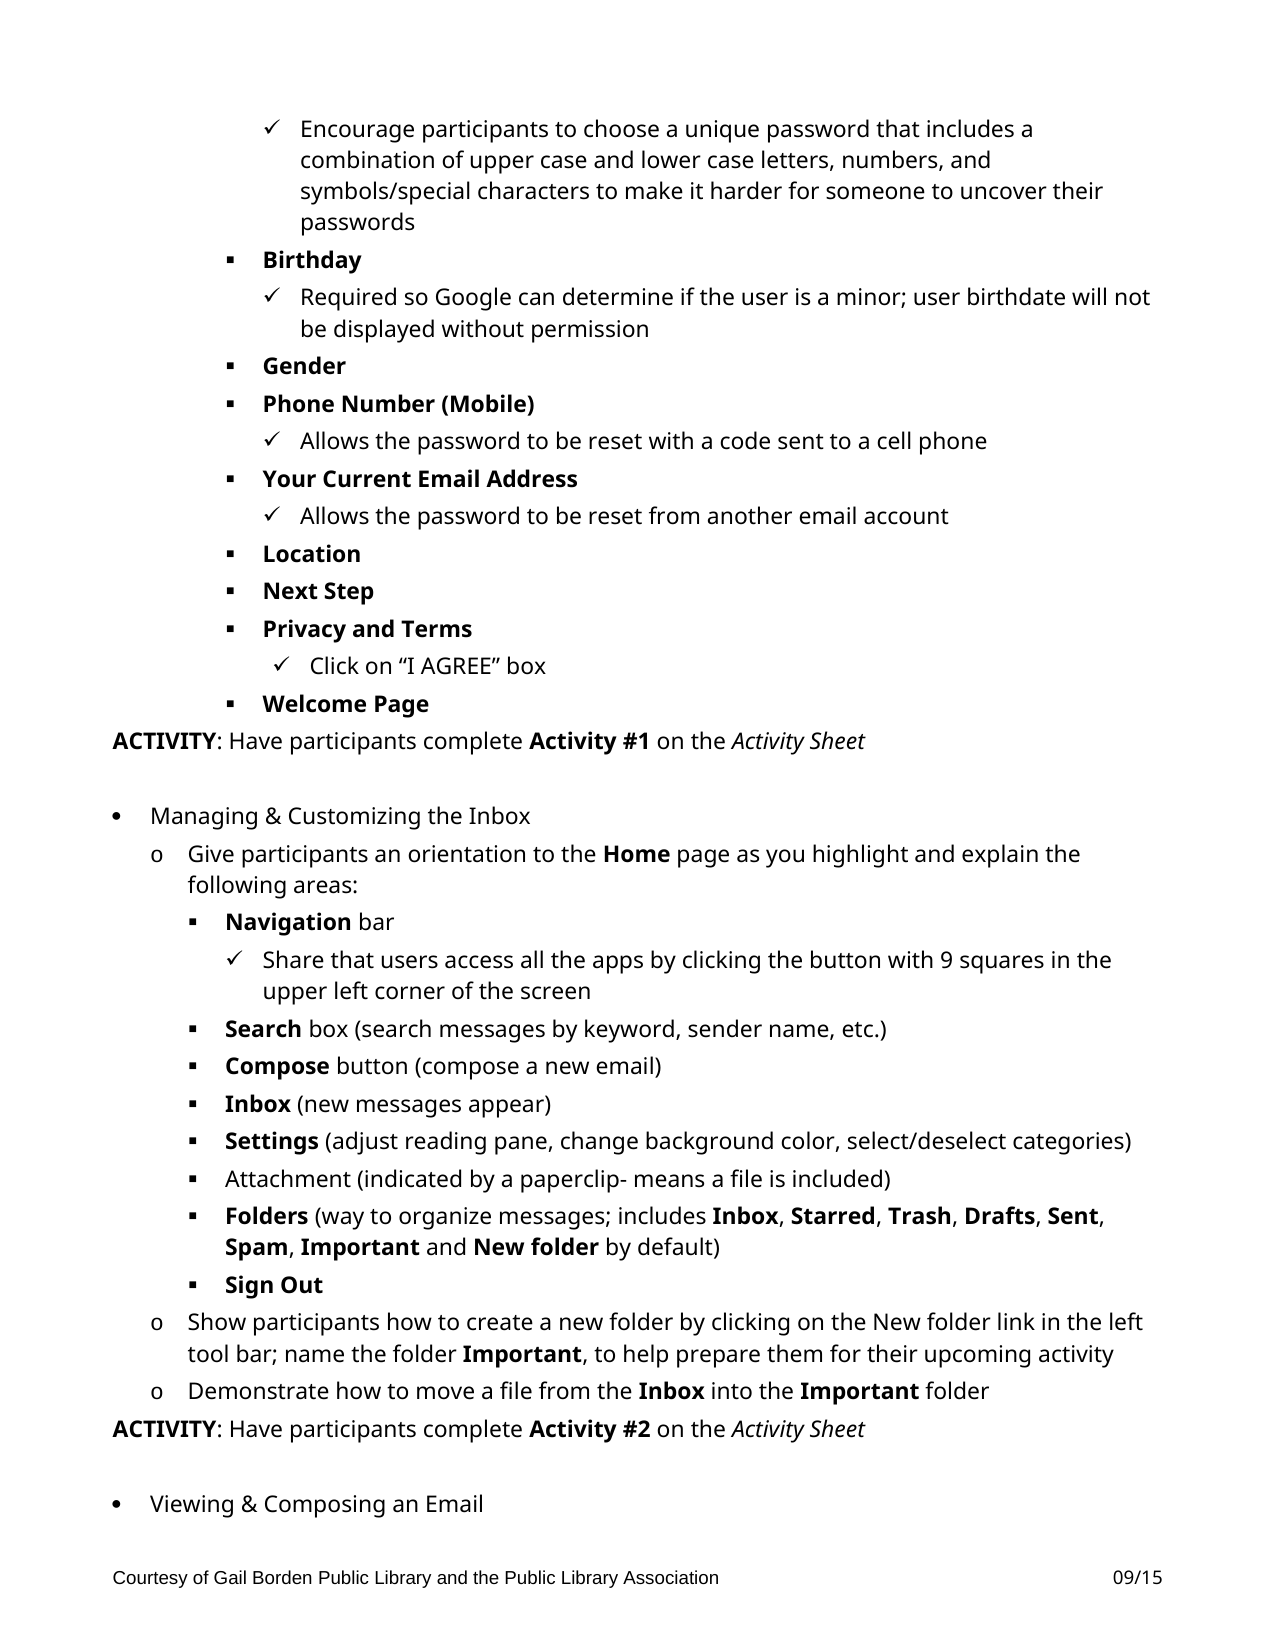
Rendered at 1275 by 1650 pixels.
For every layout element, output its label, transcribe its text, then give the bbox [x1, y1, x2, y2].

list Give participants an orientation to the Home page as you highlight and explain the following areas: [150, 837, 1162, 900]
list Privacy and Terms [225, 612, 1162, 644]
list Sign Out [187, 1269, 1162, 1300]
list Navigation bar [187, 906, 1162, 938]
list Your Current Email Address [225, 462, 1162, 494]
text ACTIVITY: Have participants complete Activity #2 on the Activity Sheet [112, 1413, 1162, 1444]
list Search box (search messages by keyword, sender name, etc.) [187, 1013, 1162, 1044]
list Encourage participants to choose a unique password that includes a combination of upper case and lower case letters, numbers, and symbols/special characters to make it harder for someone to uncover their passwords [262, 112, 1162, 237]
list Settings (adjust reading pane, change background color, select/deselect categories) [187, 1125, 1162, 1156]
list Viewing & Composing an Email [112, 1488, 1162, 1519]
list Required so Google can determine if the user is a minor; user birthdate will not be displayed without permission [262, 281, 1162, 344]
list Show participants how to create a new folder by clicking on the New folder link in the left tool bar; name the folder Important, to help prepare them for their upcoming activity [150, 1306, 1162, 1369]
list Demonstrate how to move a file from the Inbox into the Important folder [150, 1375, 1162, 1407]
list Phone Number (Mobile) [225, 387, 1162, 419]
list Location [225, 537, 1162, 569]
list Allows the password to be reset from another email account [262, 500, 1162, 531]
list Folders (way to organize messages; includes Inbox, Starred, Trash, Drafts, Sent, Spam, Important and New folder by default) [187, 1200, 1162, 1263]
list Share that users access all the apps by clicking the button with 9 squares in the upper left corner of the screen [225, 944, 1162, 1006]
list Inbox (new messages appear) [187, 1088, 1162, 1119]
list Birthday [225, 244, 1162, 275]
list Attachment (indicated by a paperclip- means a file is included) [187, 1163, 1162, 1194]
list Next Step [225, 575, 1162, 606]
list Click on “I AGREE” box [272, 650, 1162, 681]
list Allows the password to be reset with a code sent to a cell phone [262, 425, 1162, 456]
list Managing & Customizing the Inbox [112, 800, 1162, 831]
list Gender [225, 350, 1162, 381]
list Welcome Page [225, 687, 1162, 719]
list Compose button (compose a new email) [187, 1050, 1162, 1081]
text ACTIVITY: Have participants complete Activity #1 on the Activity Sheet [112, 725, 1162, 756]
